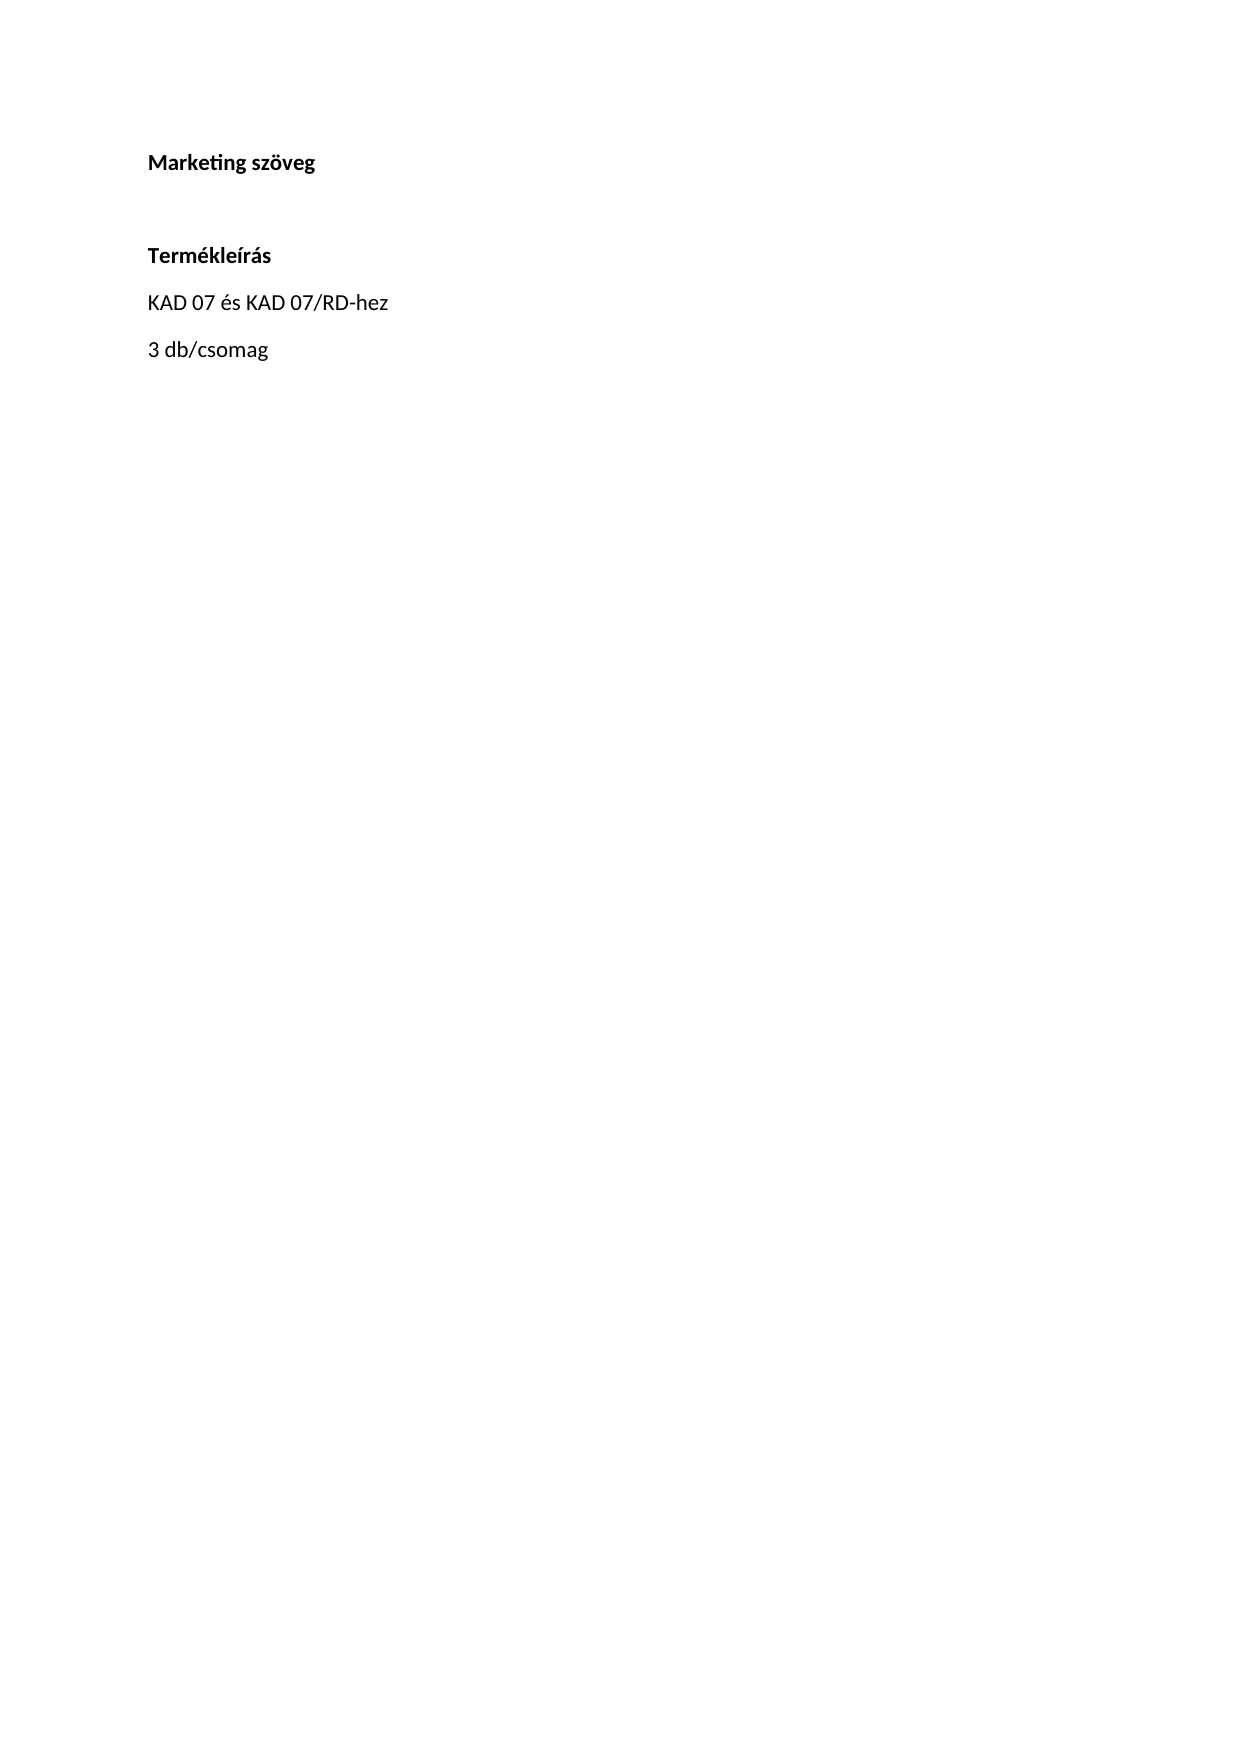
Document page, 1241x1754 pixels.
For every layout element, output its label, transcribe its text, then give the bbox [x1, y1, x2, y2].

text Marketing szöveg [148, 148, 1093, 176]
text 3 db/csomag [148, 335, 1093, 363]
text Termékleírás [148, 241, 1093, 269]
text KAD 07 és KAD 07/RD-hez [148, 288, 1093, 316]
